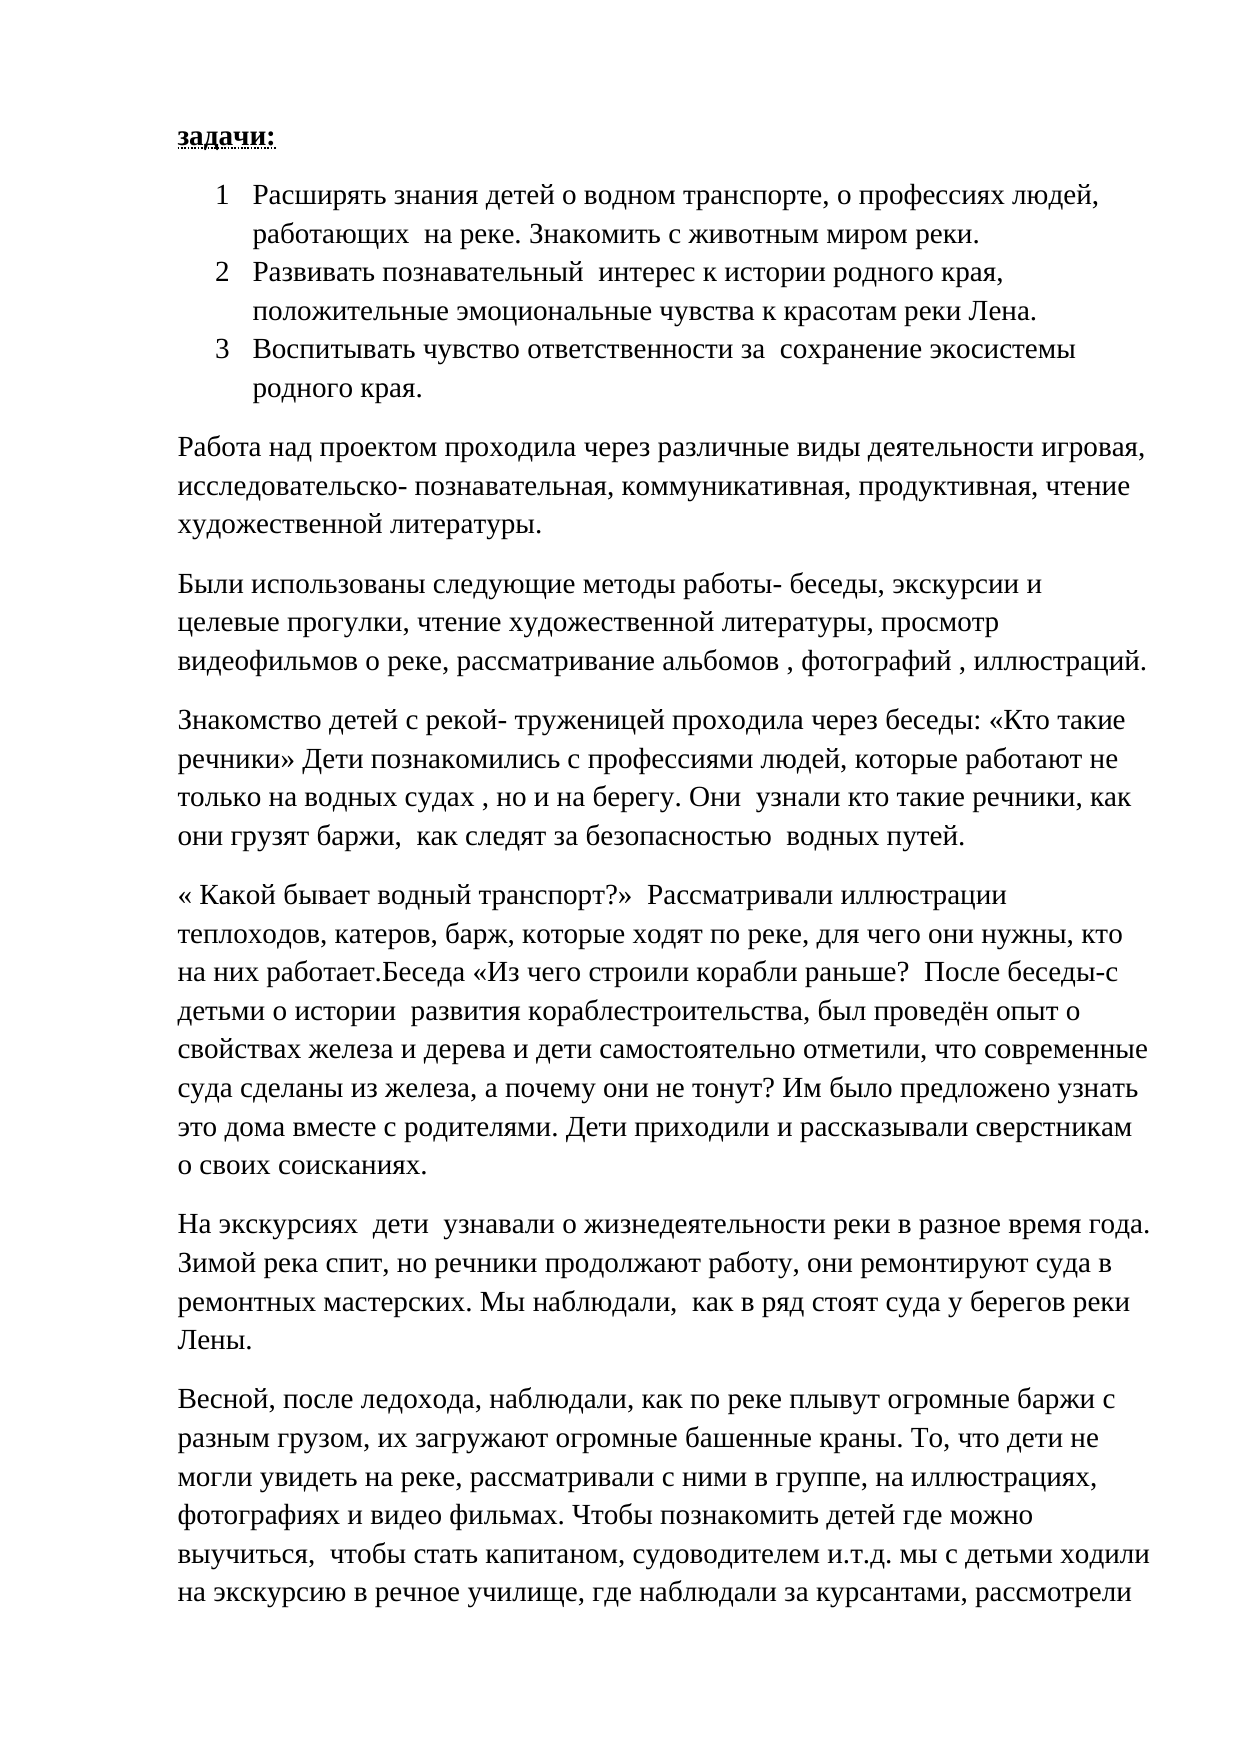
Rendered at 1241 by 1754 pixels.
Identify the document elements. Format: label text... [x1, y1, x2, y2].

text На экскурсиях дети узнавали о жизнедеятельности реки в разное время года. Зимой река спит, но речники продолжают работу, они ремонтируют суда в ремонтных мастерских. Мы наблюдали, как в ряд стоят суда у берегов реки Лены. [177, 1207, 1152, 1356]
list Воспитывать чувство ответственности за сохранение экосистемы родного края. [215, 332, 1152, 404]
text Работа над проектом проходила через различные виды деятельности игровая, исследовательско- познавательная, коммуникативная, продуктивная, чтение художественной литературы. [177, 429, 1152, 540]
list Расширять знания детей о водном транспорте, о профессиях людей, работающих на реке. Знакомить с животным миром реки. [215, 177, 1152, 249]
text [177, 1382, 1152, 1608]
list Развивать познавательный интерес к истории родного края, положительные эмоциональные чувства к красотам реки Лена. [215, 254, 1152, 327]
text задачи: [177, 118, 1152, 152]
text Знакомство детей с рекой- труженицей проходила через беседы: «Кто такие речники» Дети познакомились с профессиями людей, которые работают не только на водных судах , но и на берегу. Они узнали кто такие речники, как они грузят баржи, как следят за безопасностью водных путей. [177, 702, 1152, 852]
text Были использованы следующие методы работы- беседы, экскурсии и целевые прогулки, чтение художественной литературы, просмотр видеофильмов о реке, рассматривание альбомов , фотографий , иллюстраций. [177, 566, 1152, 677]
text « Какой бывает водный транспорт?» Рассматривали иллюстрации теплоходов, катеров, барж, которые ходят по реке, для чего они нужны, кто на них работает.Беседа «Из чего строили корабли раньше? После беседы-с детьми о истории развития кораблестроительства, был проведён опыт о свойствах железа и дерева и дети самостоятельно отметили, что современные суда сделаны из железа, а почему они не тонут? Им было предложено узнать это дома вместе с родителями. Дети приходили и рассказывали сверстникам о своих соисканиях. [177, 877, 1152, 1181]
